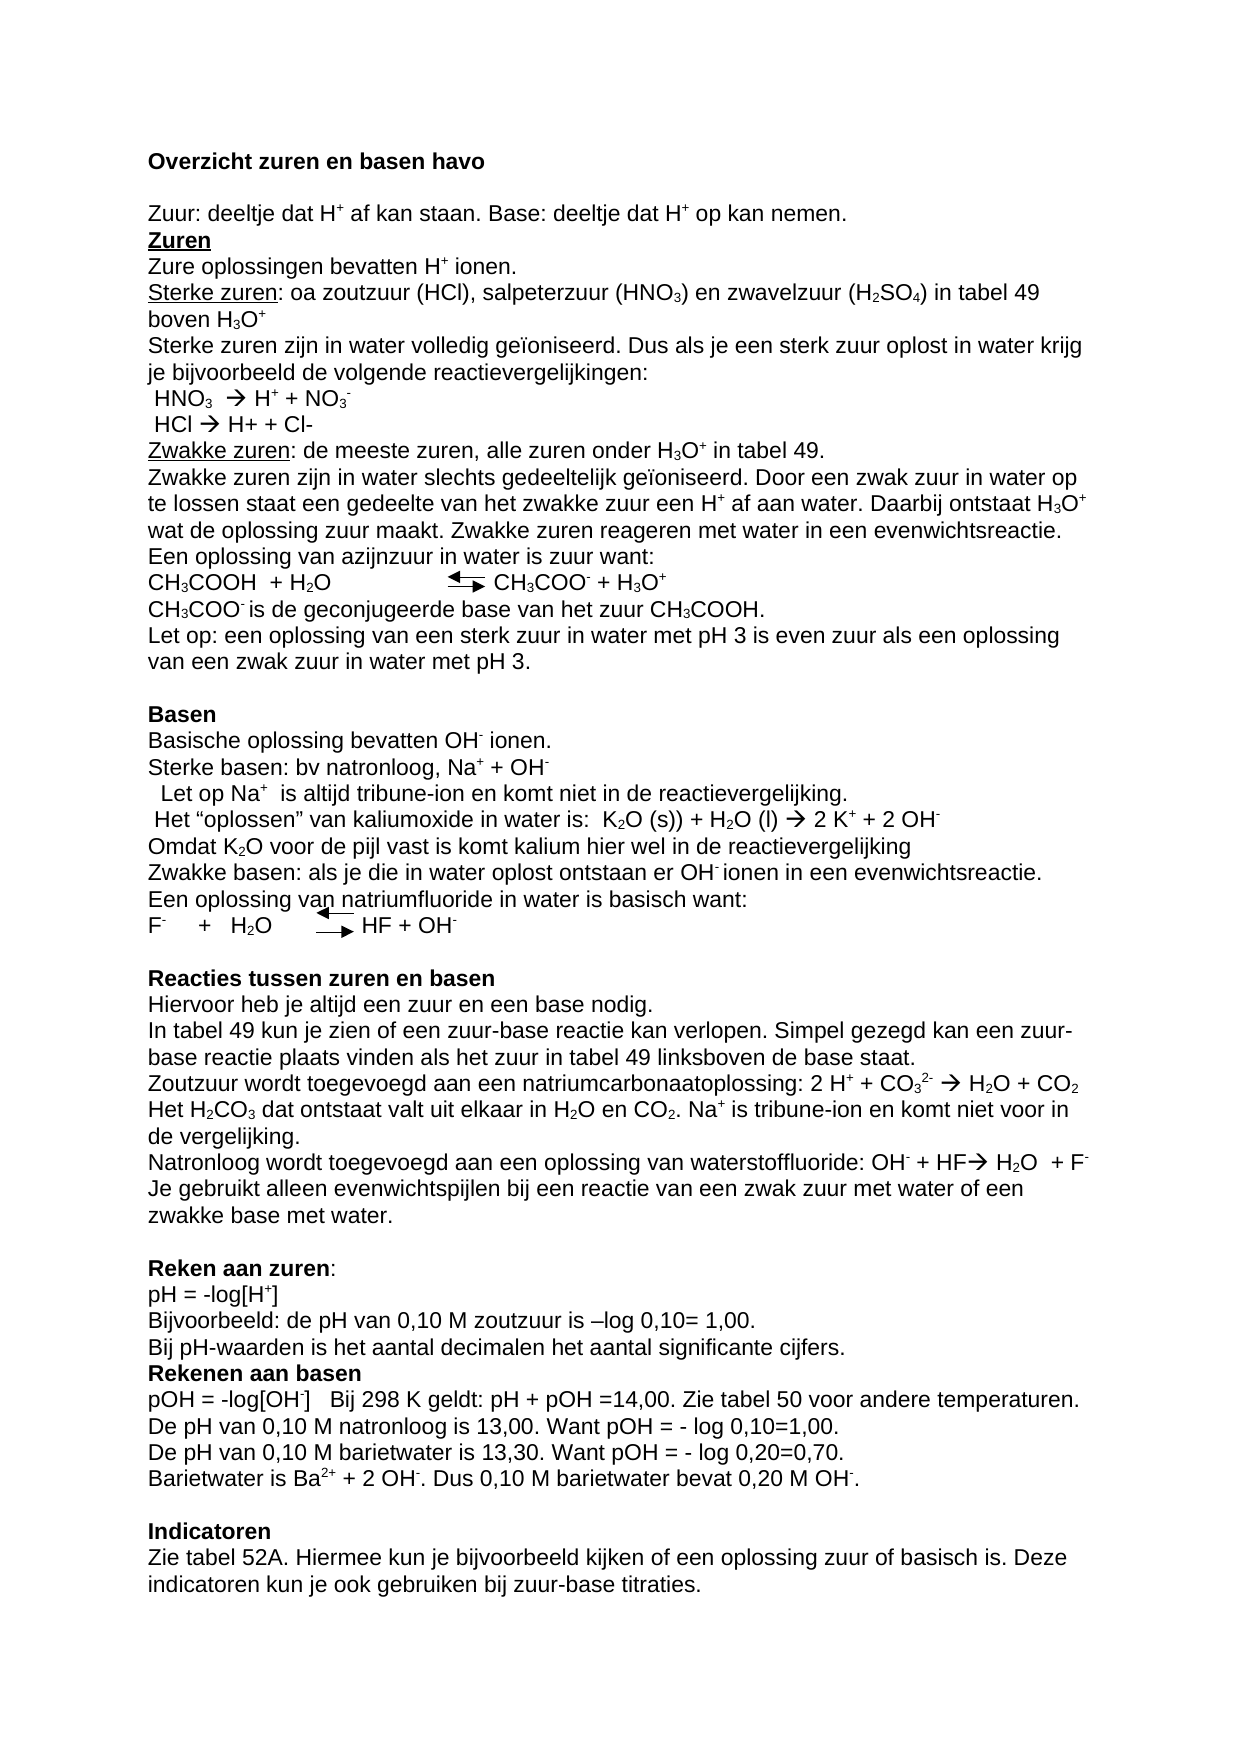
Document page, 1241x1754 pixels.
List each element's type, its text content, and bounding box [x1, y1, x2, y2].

text Het “oplossen” van kaliumoxide in water is: K2O (s)) + H2O (l) 2 K+ + 2 OH- [148, 806, 1093, 833]
text HNO3 H+ + NO3- [148, 385, 1093, 411]
text Zie tabel 52A. Hiermee kun je bijvoorbeeld kijken of een oplossing zuur of basisch is. Deze indicatoren kun je ook gebruiken bij zuur-base titraties. [148, 1544, 1093, 1597]
text Je gebruikt alleen evenwichtspijlen bij een reactie van een zwak zuur met water of een zwakke base met water. [148, 1175, 1093, 1228]
text In tabel 49 kun je zien of een zuur-base reactie kan verlopen. Simpel gezegd kan een zuur-base reactie plaats vinden als het zuur in tabel 49 linksboven de base staat. [148, 1017, 1093, 1070]
text Basen [148, 701, 1093, 727]
text Overzicht zuren en basen havo [148, 148, 1093, 174]
text Sterke basen: bv natronloog, Na+ + OH- [148, 754, 1093, 780]
text Zure oplossingen bevatten H+ ionen. [148, 253, 1093, 279]
text Bij pH-waarden is het aantal decimalen het aantal significante cijfers. [148, 1333, 1093, 1360]
text HCl H+ + Cl- [148, 411, 1093, 437]
text Sterke zuren: oa zoutzuur (HCl), salpeterzuur (HNO3) en zwavelzuur (H2SO4) in tabel 49 boven H3O+ [148, 279, 1093, 332]
text Zwakke zuren: de meeste zuren, alle zuren onder H3O+ in tabel 49. [148, 437, 1093, 464]
text pH = -log[H+] [148, 1281, 1093, 1307]
text Zuren [148, 227, 1093, 253]
text Het H2CO3 dat ontstaat valt uit elkaar in H2O en CO2. Na+ is tribune-ion en komt niet voor in de vergelijking. [148, 1096, 1093, 1149]
text Een oplossing van azijnzuur in water is zuur want: [148, 543, 1093, 569]
text Hiervoor heb je altijd een zuur en een base nodig. [148, 991, 1093, 1017]
text Zuur: deeltje dat H+ af kan staan. Base: deeltje dat H+ op kan nemen. [148, 200, 1093, 227]
text pOH = -log[OH-] Bij 298 K geldt: pH + pOH =14,00. Zie tabel 50 voor andere temperaturen. [148, 1386, 1093, 1413]
text CH3COO- is de geconjugeerde base van het zuur CH3COOH. [148, 596, 1093, 622]
text CH3COOH + H2O CH3COO- + H3O+ [148, 569, 1093, 596]
text Reken aan zuren: [148, 1254, 1093, 1281]
text Reacties tussen zuren en basen [148, 964, 1093, 991]
text Zwakke zuren zijn in water slechts gedeeltelijk geïoniseerd. Door een zwak zuur in water op te lossen staat een gedeelte van het zwakke zuur een H+ af aan water. Daarbij ontstaat H3O+ wat de oplossing zuur maakt. Zwakke zuren reageren met water in een evenwichtsreactie. [148, 464, 1093, 543]
text Let op Na+ is altijd tribune-ion en komt niet in de reactievergelijking. [148, 780, 1093, 806]
text Indicatoren [148, 1518, 1093, 1544]
text Bijvoorbeeld: de pH van zoutzuur is –log 0,10= 1,00. [148, 1307, 1093, 1333]
text F- + H2O HF + OH- [148, 912, 1093, 938]
text De pH van barietwater is 13,30. Want pOH = - log 0,20=0,70. [148, 1439, 1093, 1465]
text Sterke zuren zijn in water volledig geïoniseerd. Dus als je een sterk zuur oplost in water krijg je bijvoorbeeld de volgende reactievergelijkingen: [148, 332, 1093, 385]
text Let op: een oplossing van een sterk zuur in water met pH 3 is even zuur als een oplossing van een zwak zuur in water met pH 3. [148, 622, 1093, 675]
text Een oplossing van natriumfluoride in water is basisch want: [148, 886, 1093, 912]
text Zoutzuur wordt toegevoegd aan een natriumcarbonaatoplossing: 2 H+ + CO32- H2O + CO2 [148, 1070, 1093, 1096]
text Rekenen aan basen [148, 1360, 1093, 1386]
text De pH van natronloog is 13,00. Want pOH = - log 0,10=1,00. [148, 1413, 1093, 1439]
text Natronloog wordt toegevoegd aan een oplossing van waterstoffluoride: OH- + HF H2O + F- [148, 1149, 1093, 1175]
text Barietwater is Ba2+ + 2 . Dus barietwater bevat OH-. [148, 1465, 1093, 1492]
text Basische oplossing bevatten OH- ionen. [148, 727, 1093, 754]
text Omdat K2O voor de pijl vast is komt kalium hier wel in de reactievergelijking [148, 833, 1093, 859]
text Zwakke basen: als je die in water oplost ontstaan er OH- ionen in een evenwichtsreactie. [148, 859, 1093, 886]
